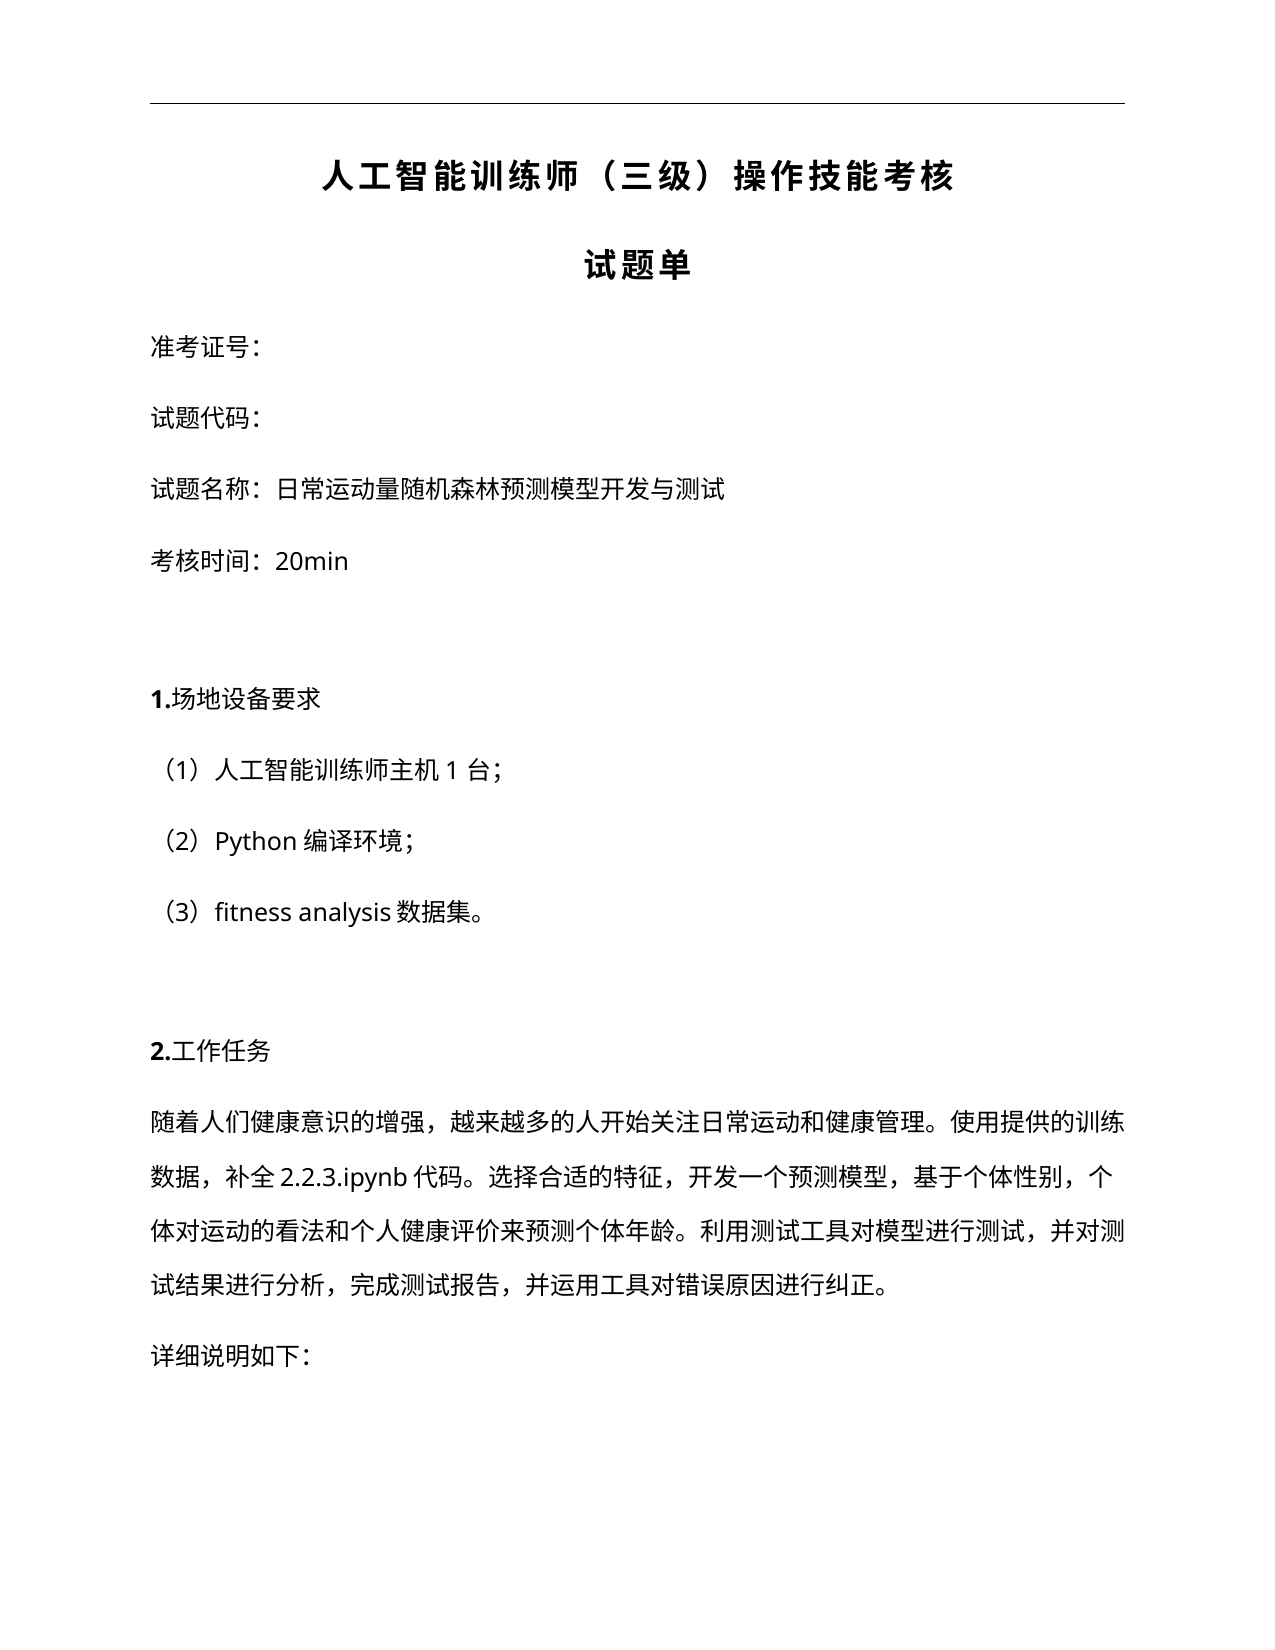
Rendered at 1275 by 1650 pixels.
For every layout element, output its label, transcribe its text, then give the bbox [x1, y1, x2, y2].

text 准考证号： [150, 328, 1125, 364]
text 试题代码： [150, 399, 1125, 435]
text 试题名称：日常运动量随机森林预测模型开发与测试 [150, 470, 1125, 506]
text 随着人们健康意识的增强，越来越多的人开始关注日常运动和健康管理。使用提供的训练数据，补全2.2.3.ipynb代码。选择合适的特征，开发一个预测模型，基于个体性别，个体对运动的看法和个人健康评价来预测个体年龄。利用测试工具对模型进行测试，并对测试结果进行分析，完成测试报告，并运用工具对错误原因进行纠正。 [150, 1103, 1125, 1302]
text 2.工作任务 [150, 1032, 1125, 1068]
text 试题单 [150, 239, 1125, 287]
text （3）fitness analysis数据集。 [150, 893, 1125, 929]
text 1.场地设备要求 [150, 680, 1125, 716]
text 详细说明如下： [150, 1337, 1125, 1373]
text （1）人工智能训练师主机 1 台； [150, 751, 1125, 787]
text 人工智能训练师（三级）操作技能考核 [150, 150, 1125, 198]
text （2）Python 编译环境； [150, 822, 1125, 858]
text 考核时间：20min [150, 541, 1125, 577]
